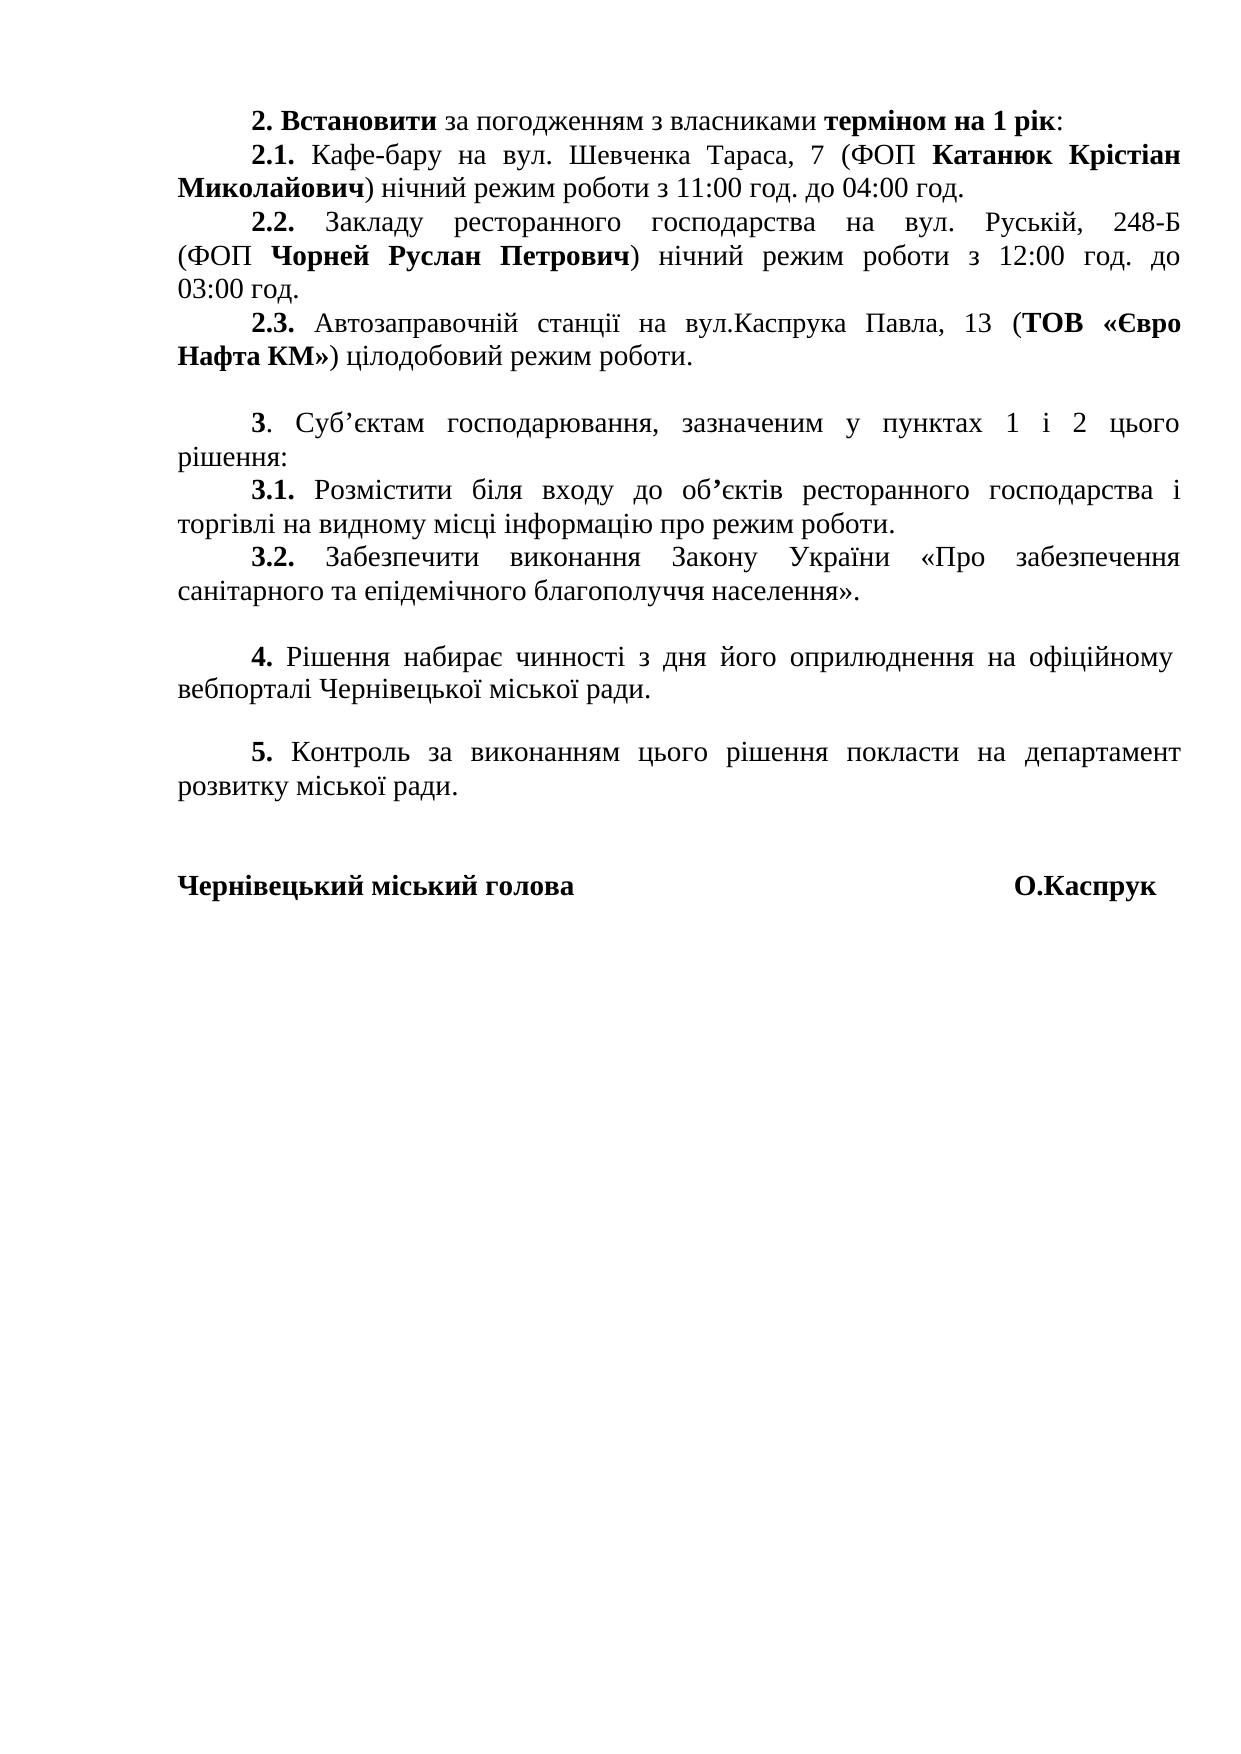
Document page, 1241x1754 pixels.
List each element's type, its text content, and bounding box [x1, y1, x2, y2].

text 3.1. Розмістити біля входу до об’єктів ресторанного господарства і торгівлі на видному місці інформацію про режим роботи. [177, 472, 1181, 539]
text 4. Рішення набирає чинності з дня його оприлюднення на офіційному вебпорталі Чернівецької міської ради. [177, 639, 1175, 706]
title Чернівецький міський голова О.Каспрук [177, 868, 1181, 902]
text 2.1. Кафе-бару на вул. Шевченка Тараса, 7 (ФОП Катанюк Крістіан Миколайович) нічний режим роботи з 11:00 год. до 04:00 год. [177, 137, 1181, 204]
text 3.2. Забезпечити виконання Закону України «Про забезпечення санітарного та епідемічного благополуччя населення». [177, 539, 1181, 607]
list Встановити за погодженням з власниками терміном на 1 рік: [177, 103, 1181, 137]
text 3. Суб’єктам господарювання, зазначеним у пунктах 1 і 2 цього рішення: [177, 405, 1181, 472]
text 2.2. Закладу ресторанного господарства на вул. Руській, 248-Б (ФОП Чорней Руслан Петрович) нічний режим роботи з 12:00 год. до 03:00 год. [177, 204, 1181, 305]
title 5. Контроль за виконанням цього рішення покласти на департамент розвитку міської ради. [177, 734, 1181, 801]
text 2.3. Автозаправочній станції на вул.Каспрука Павла, 13 (ТОВ «Євро Нафта КМ») цілодобовий режим роботи. [177, 305, 1181, 372]
